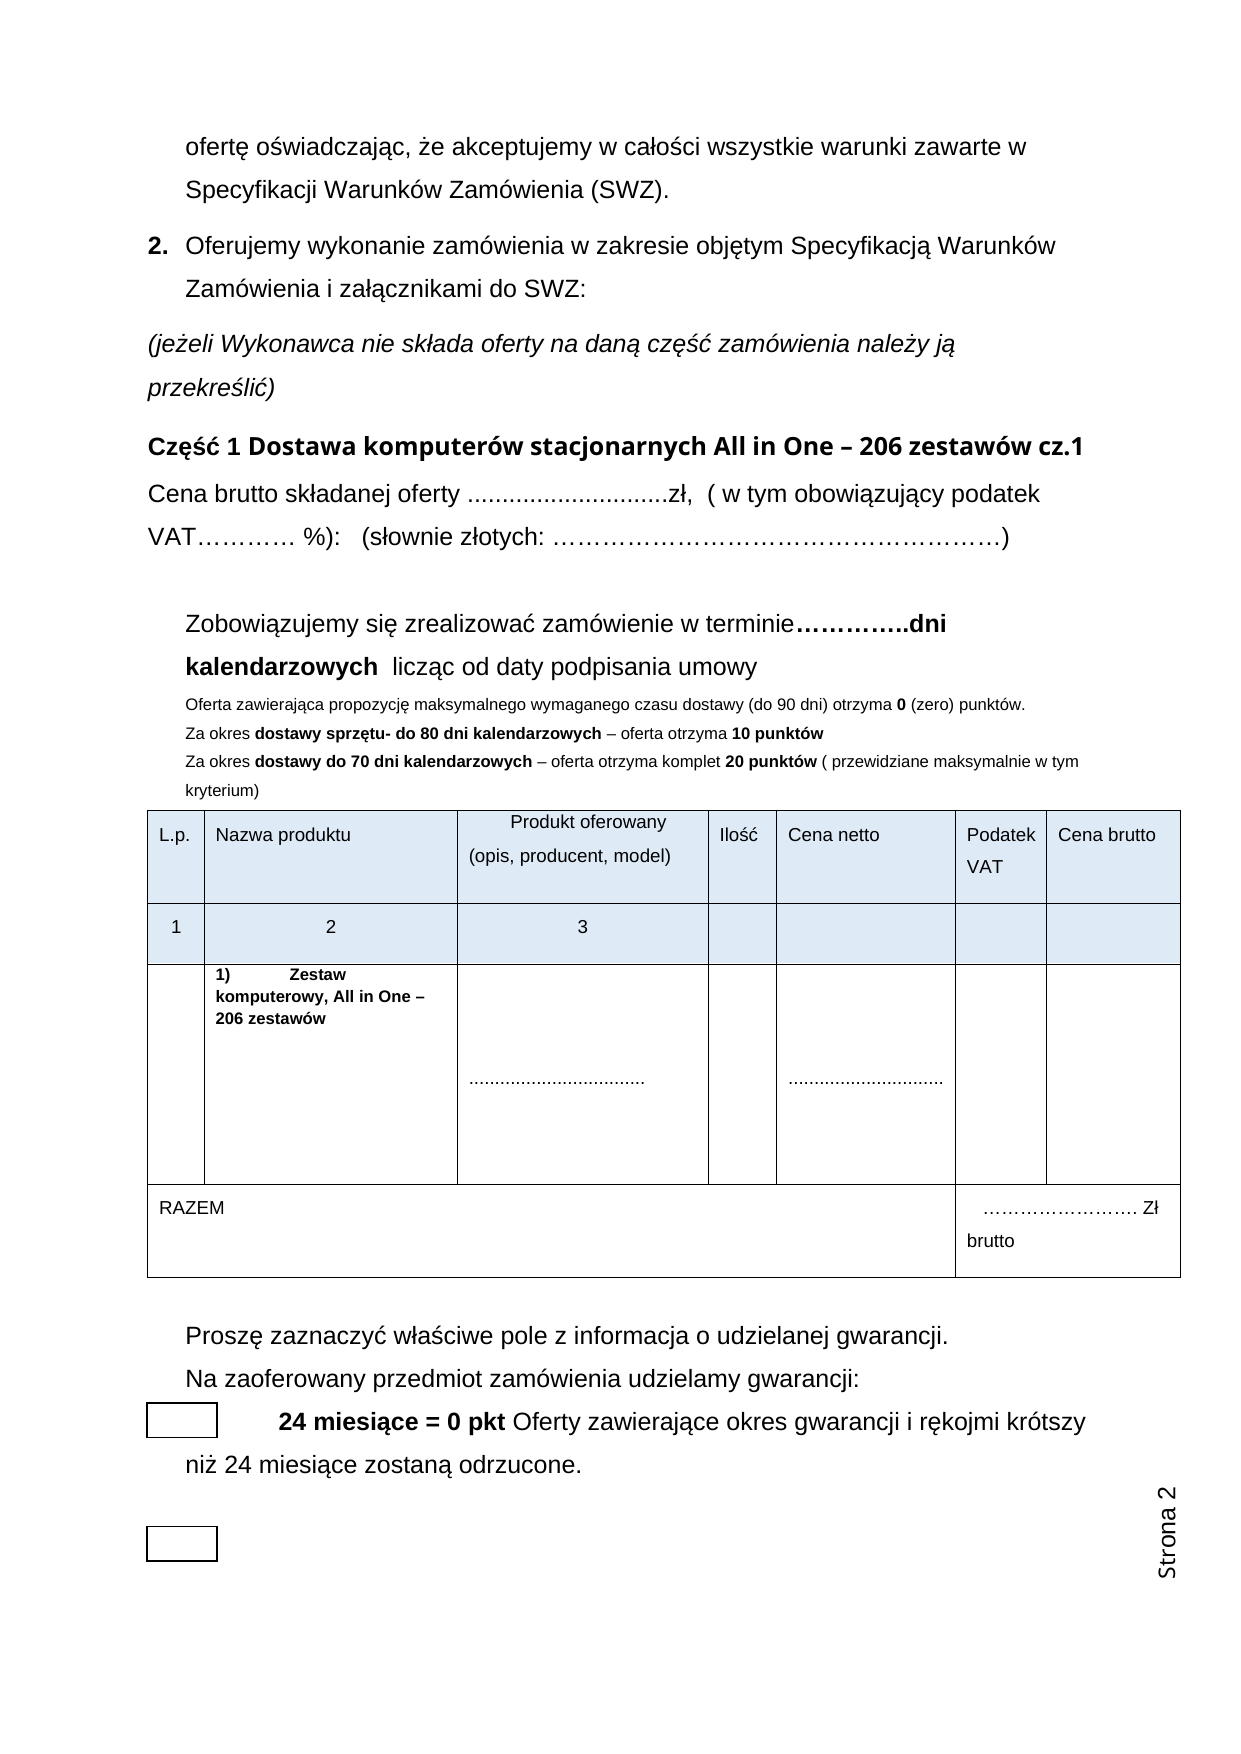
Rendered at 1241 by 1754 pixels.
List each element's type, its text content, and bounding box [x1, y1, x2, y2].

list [148, 132, 1093, 204]
table_cell [956, 904, 1046, 963]
list Oferujemy wykonanie zamówienia w zakresie objętym Specyfikacją Warunków Zamówienia i załącznikami do SWZ: [148, 231, 1093, 302]
text Na zaoferowany przedmiot zamówienia udzielamy gwarancji: [185, 1364, 1093, 1393]
table_cell [709, 965, 776, 1184]
table_header Ilość [709, 811, 776, 903]
table_header Nazwa produktu [205, 811, 457, 903]
text 24 miesiące = 0 pkt Oferty zawierające okres gwarancji i rękojmi krótszy niż 24 miesiące zostaną odrzucone. [185, 1407, 1093, 1479]
table_cell [956, 965, 1046, 1184]
table_cell [1047, 965, 1180, 1184]
table_cell 1) Zestaw komputerowy, All in One – 206 zestawów [205, 965, 457, 1184]
table_header L.p. [148, 811, 204, 903]
text Zobowiązujemy się zrealizować zamówienie w terminie…………..dni kalendarzowych licząc od daty podpisania umowy [185, 608, 1093, 680]
table_cell ……………………. Zł brutto [956, 1185, 1180, 1277]
table_cell [1047, 904, 1180, 963]
text Za okres dostawy do 70 dni kalendarzowych – oferta otrzyma komplet 20 punktów ( przewidziane maksymalnie w tym kryterium) [185, 752, 1093, 800]
table_cell [777, 904, 955, 963]
text (jeżeli Wykonawca nie składa oferty na daną część zamówienia należy ją przekreślić) [148, 329, 1093, 401]
table_header Podatek VAT [956, 811, 1046, 903]
table_header Cena netto [777, 811, 955, 903]
text Proszę zaznaczyć właściwe pole z informacja o udzielanej gwarancji. [185, 1321, 1093, 1349]
table_cell .............................. [777, 965, 955, 1184]
table_cell 1 [148, 904, 204, 963]
text Część 1 Dostawa komputerów stacjonarnych All in One – 206 zestawów cz.1 [148, 428, 1093, 462]
text Za okres dostawy sprzętu- do 80 dni kalendarzowych – oferta otrzyma 10 punktów [185, 723, 1093, 743]
table_cell RAZEM [148, 1185, 955, 1277]
table_cell [709, 904, 776, 963]
text Oferta zawierająca propozycję maksymalnego wymaganego czasu dostawy (do 90 dni) otrzyma 0 (zero) punktów. [185, 695, 1093, 714]
table_cell [148, 965, 204, 1184]
table_header Produkt oferowany (opis, producent, model) [458, 811, 708, 903]
text Cena brutto składanej oferty .............................zł, ( w tym obowiązujący podatek VAT………… %): (słownie złotych: ………………………………………………) [148, 479, 1093, 551]
table_cell .................................. [458, 965, 708, 1184]
table_header Cena brutto [1047, 811, 1180, 903]
table_cell 3 [458, 904, 708, 963]
table_cell 2 [205, 904, 457, 963]
